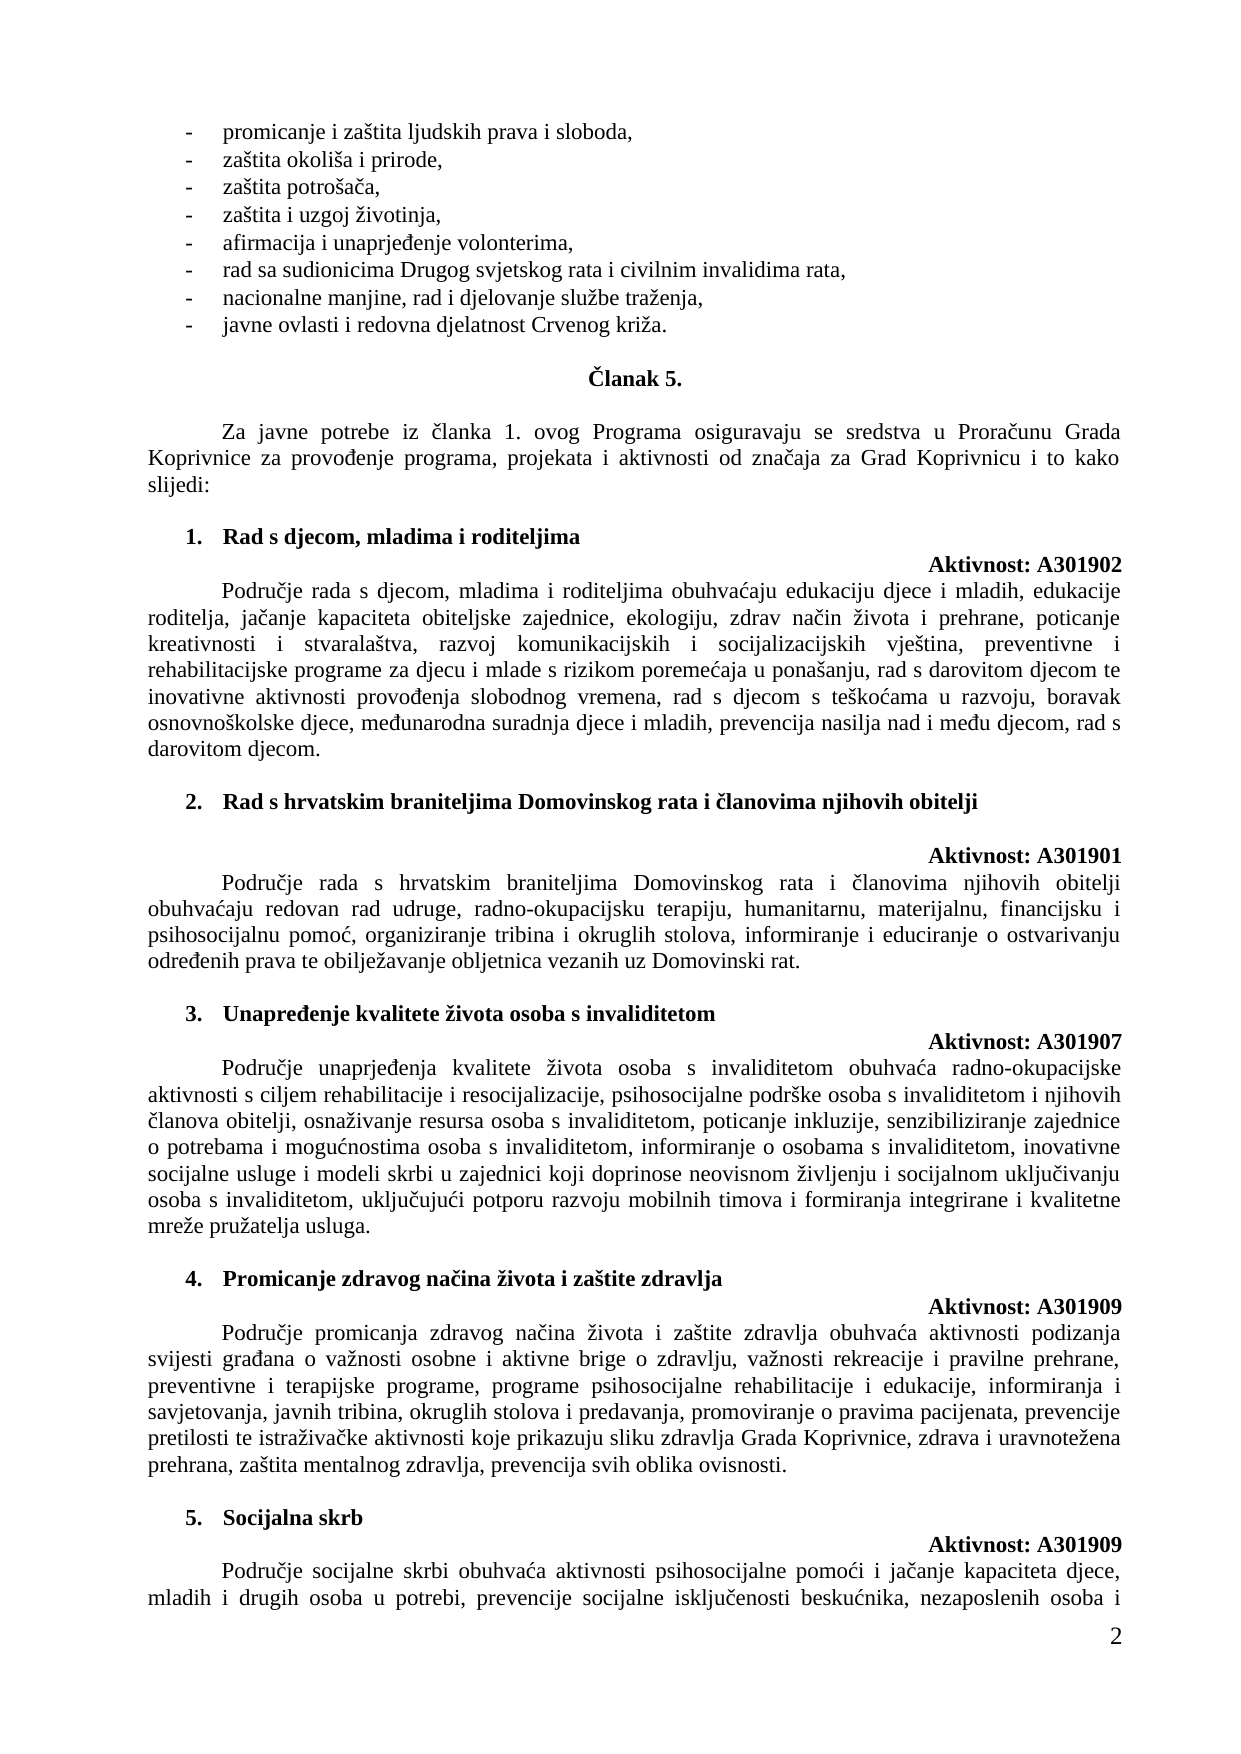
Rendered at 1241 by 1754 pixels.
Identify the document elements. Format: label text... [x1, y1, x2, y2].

text Područje rada s hrvatskim braniteljima Domovinskog rata i članovima njihovih obitelji obuhvaćaju redovan rad udruge, radno-okupacijsku terapiju, humanitarnu, materijalnu, financijsku i psihosocijalnu pomoć, organiziranje tribina i okruglih stolova, informiranje i educiranje o ostvarivanju određenih prava te obilježavanje obljetnica vezanih uz Domovinski rat. [148, 868, 1122, 974]
list Promicanje zdravog načina života i zaštite zdravlja [185, 1265, 1122, 1291]
list Unapređenje kvalitete života osoba s invaliditetom [185, 1000, 1122, 1027]
text Za javne potrebe iz članka 1. ovog Programa osiguravaju se sredstva u Proračunu Grada Koprivnice za provođenje programa, projekata i aktivnosti od značaja za Grad Koprivnicu i to kako slijedi: [148, 418, 1122, 497]
list promicanje i zaštita ljudskih prava i sloboda, [185, 118, 1122, 144]
text Područje promicanja zdravog načina života i zaštite zdravlja obuhvaća aktivnosti podizanja svijesti građana o važnosti osobne i aktivne brige o zdravlju, važnosti rekreacije i pravilne prehrane, preventivne i terapijske programe, programe psihosocijalne rehabilitacije i edukacije, informiranja i savjetovanja, javnih tribina, okruglih stolova i predavanja, promoviranje o pravima pacijenata, prevencije pretilosti te istraživačke aktivnosti koje prikazuju sliku zdravlja Grada Koprivnice, zdrava i uravnotežena prehrana, zaštita mentalnog zdravlja, prevencija svih oblika ovisnosti. [148, 1319, 1122, 1477]
list zaštita okoliša i prirode, [185, 146, 1122, 172]
text Aktivnost: A301909 [223, 1293, 1122, 1319]
list Rad s hrvatskim braniteljima Domovinskog rata i članovima njihovih obitelji [185, 788, 1122, 814]
list nacionalne manjine, rad i djelovanje službe traženja, [185, 284, 1122, 310]
list rad sa sudionicima Drugog svjetskog rata i civilnim invalidima rata, [185, 256, 1122, 282]
list Rad s djecom, mladima i roditeljima [185, 523, 1122, 550]
text Aktivnost: A301907 [148, 1028, 1122, 1054]
text Područje unaprjeđenja kvalitete života osoba s invaliditetom obuhvaća radno-okupacijske aktivnosti s ciljem rehabilitacije i resocijalizacije, psihosocijalne podrške osoba s invaliditetom i njihovih članova obitelji, osnaživanje resursa osoba s invaliditetom, poticanje inkluzije, senzibiliziranje zajednice o potrebama i mogućnostima osoba s invaliditetom, informiranje o osobama s invaliditetom, inovativne socijalne usluge i modeli skrbi u zajednici koji doprinose neovisnom življenju i socijalnom uključivanju osoba s invaliditetom, uključujući potporu razvoju mobilnih timova i formiranja integrirane i kvalitetne mreže pružatelja usluga. [148, 1054, 1122, 1239]
list Socijalna skrb [185, 1503, 1122, 1530]
text Aktivnost: A301909 [148, 1531, 1122, 1557]
list zaštita i uzgoj životinja, [185, 201, 1122, 227]
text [148, 1557, 1122, 1610]
list afirmacija i unaprjeđenje volonterima, [185, 228, 1122, 255]
text Članak 5. [148, 365, 1122, 392]
text Područje rada s djecom, mladima i roditeljima obuhvaćaju edukaciju djece i mladih, edukacije roditelja, jačanje kapaciteta obiteljske zajednice, ekologiju, zdrav način života i prehrane, poticanje kreativnosti i stvaralaštva, razvoj komunikacijskih i socijalizacijskih vještina, preventivne i rehabilitacijske programe za djecu i mlade s rizikom poremećaja u ponašanju, rad s darovitom djecom te inovativne aktivnosti provođenja slobodnog vremena, rad s djecom s teškoćama u razvoju, boravak osnovnoškolske djece, međunarodna suradnja djece i mladih, prevencija nasilja nad i među djecom, rad s darovitom djecom. [148, 577, 1122, 762]
text Aktivnost: A301902 [148, 551, 1122, 577]
text Aktivnost: A301901 [148, 842, 1122, 868]
list zaštita potrošača, [185, 173, 1122, 200]
list javne ovlasti i redovna djelatnost Crvenog križa. [185, 311, 1122, 338]
